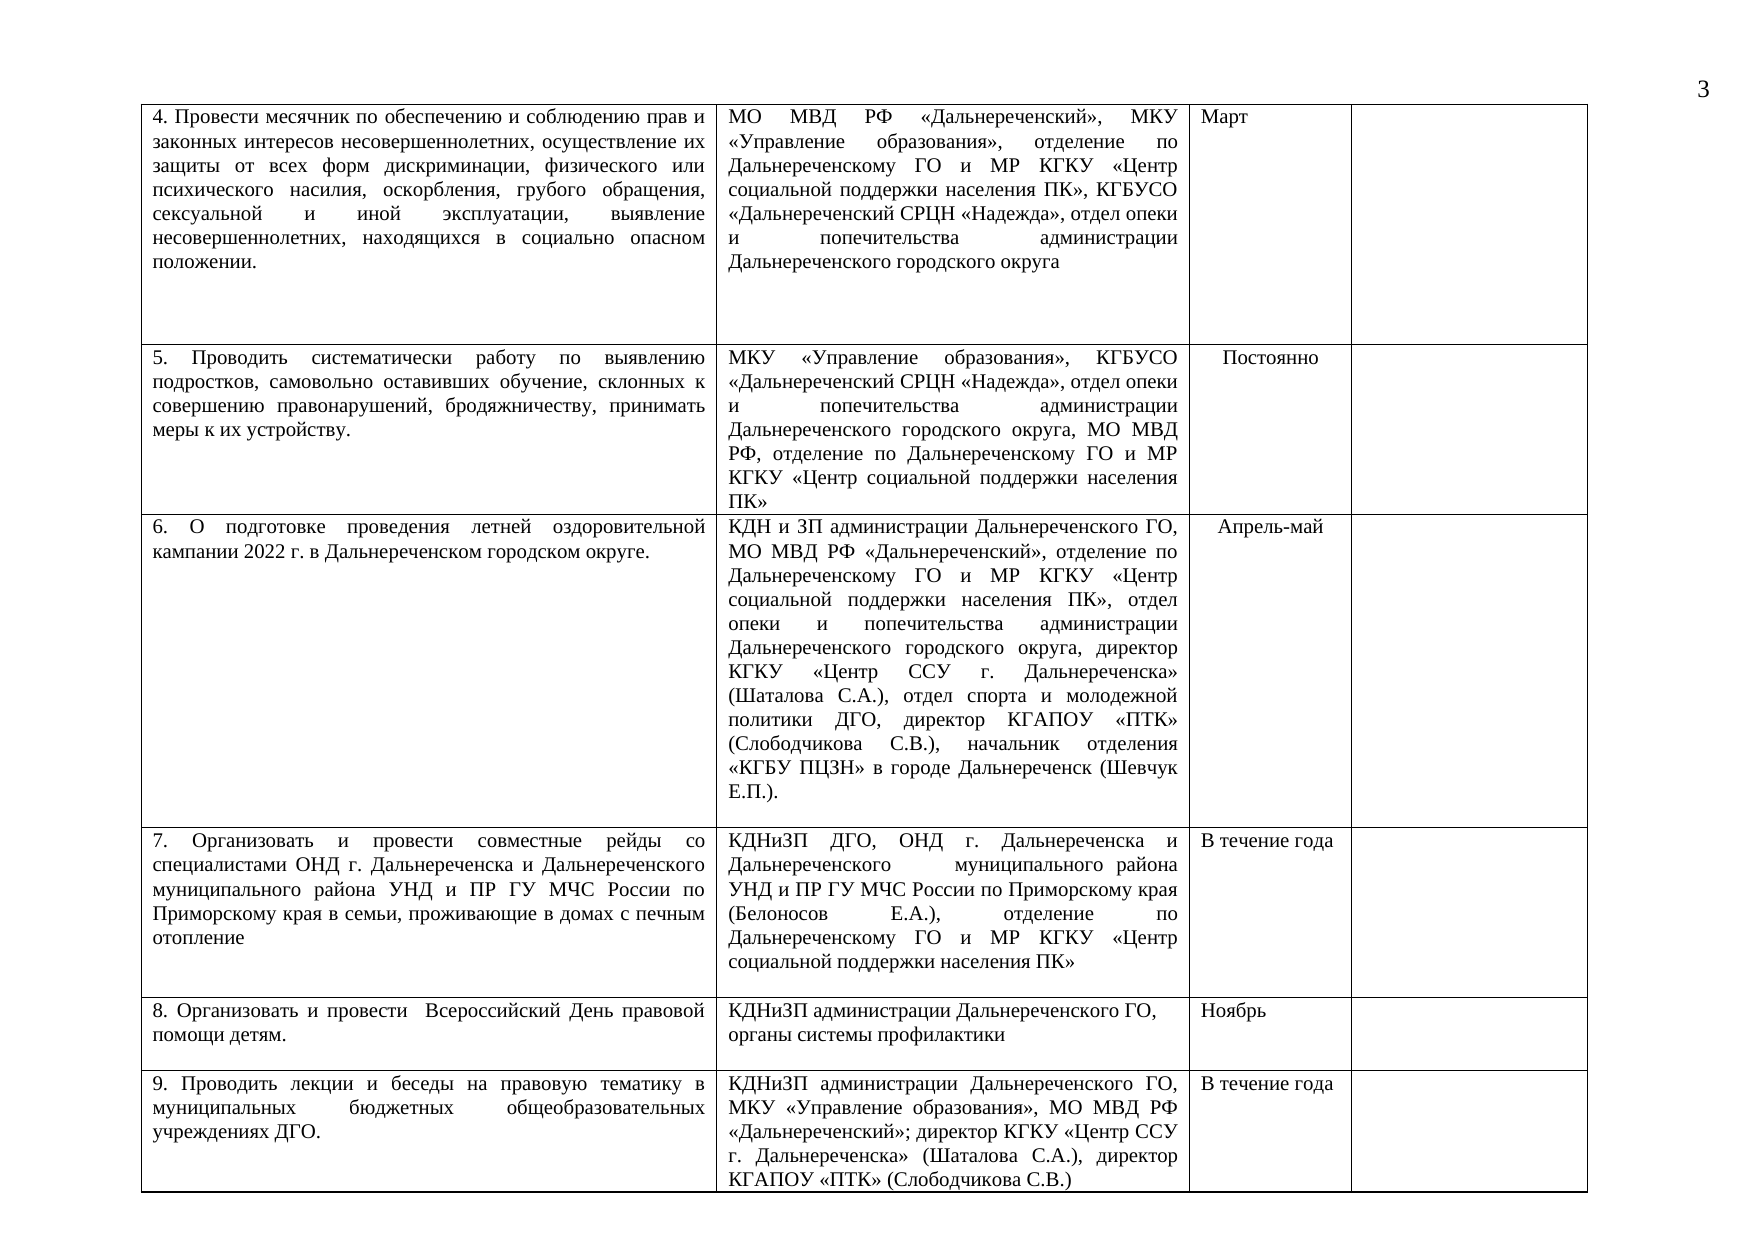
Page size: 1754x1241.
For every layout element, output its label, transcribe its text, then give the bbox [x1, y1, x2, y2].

table_cell [1352, 515, 1587, 827]
table_cell 5. Проводить систематически работу по выявлению подростков, самовольно оставивших обучение, склонных к совершению правонарушений, бродяжничеству, принимать меры к их устройству. [142, 345, 716, 513]
table_cell 4. Провести месячник по обеспечению и соблюдению прав и законных интересов несовершеннолетних, осуществление их защиты от всех форм дискриминации, физического или психического насилия, оскорбления, грубого обращения, сексуальной и иной эксплуатации, выявление несовершеннолетних, находящихся в социально опасном положении. [142, 105, 716, 344]
table_cell В течение года [1190, 828, 1351, 997]
table_cell Ноябрь [1190, 998, 1351, 1070]
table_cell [142, 1071, 716, 1191]
table_cell КДНиЗП администрации Дальнереченского ГО, органы системы профилактики [717, 998, 1189, 1070]
table_cell [1352, 105, 1587, 344]
table_cell [1352, 828, 1587, 997]
table_cell МО МВД РФ «Дальнереченский», МКУ «Управление образования», отделение по Дальнереченскому ГО и МР КГКУ «Центр социальной поддержки населения ПК», КГБУСО «Дальнереченский СРЦН «Надежда», отдел опеки и попечительства администрации Дальнереченского городского округа [717, 105, 1189, 344]
table_cell Постоянно [1190, 345, 1351, 513]
table_cell Апрель-май [1190, 515, 1351, 827]
table_cell 7. Организовать и провести совместные рейды со специалистами ОНД г. Дальнереченска и Дальнереченского муниципального района УНД и ПР ГУ МЧС России по Приморскому края в семьи, проживающие в домах с печным отопление [142, 828, 716, 997]
table_cell Март [1190, 105, 1351, 344]
table_cell [1352, 345, 1587, 513]
table_cell [1352, 1071, 1587, 1191]
table_cell В течение года [1190, 1071, 1351, 1191]
table_cell 6. О подготовке проведения летней оздоровительной кампании 2022 г. в Дальнереченском городском округе. [142, 515, 716, 827]
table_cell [717, 1071, 1189, 1191]
table_cell КДН и ЗП администрации Дальнереченского ГО, МО МВД РФ «Дальнереченский», отделение по Дальнереченскому ГО и МР КГКУ «Центр социальной поддержки населения ПК», отдел опеки и попечительства администрации Дальнереченского городского округа, директор КГКУ «Центр ССУ г. Дальнереченска» (Шаталова С.А.), отдел спорта и молодежной политики ДГО, директор КГАПОУ «ПТК» (Слободчикова С.В.), начальник отделения «КГБУ ПЦЗН» в городе Дальнереченск (Шевчук Е.П.). [717, 515, 1189, 827]
table_cell 8. Организовать и провести Всероссийский День правовой помощи детям. [142, 998, 716, 1070]
table_cell МКУ «Управление образования», КГБУСО «Дальнереченский СРЦН «Надежда», отдел опеки и попечительства администрации Дальнереченского городского округа, МО МВД РФ, отделение по Дальнереченскому ГО и МР КГКУ «Центр социальной поддержки населения ПК» [717, 345, 1189, 513]
table_cell [1352, 998, 1587, 1070]
table_cell КДНиЗП ДГО, ОНД г. Дальнереченска и Дальнереченского муниципального района УНД и ПР ГУ МЧС России по Приморскому края (Белоносов Е.А.), отделение по Дальнереченскому ГО и МР КГКУ «Центр социальной поддержки населения ПК» [717, 828, 1189, 997]
